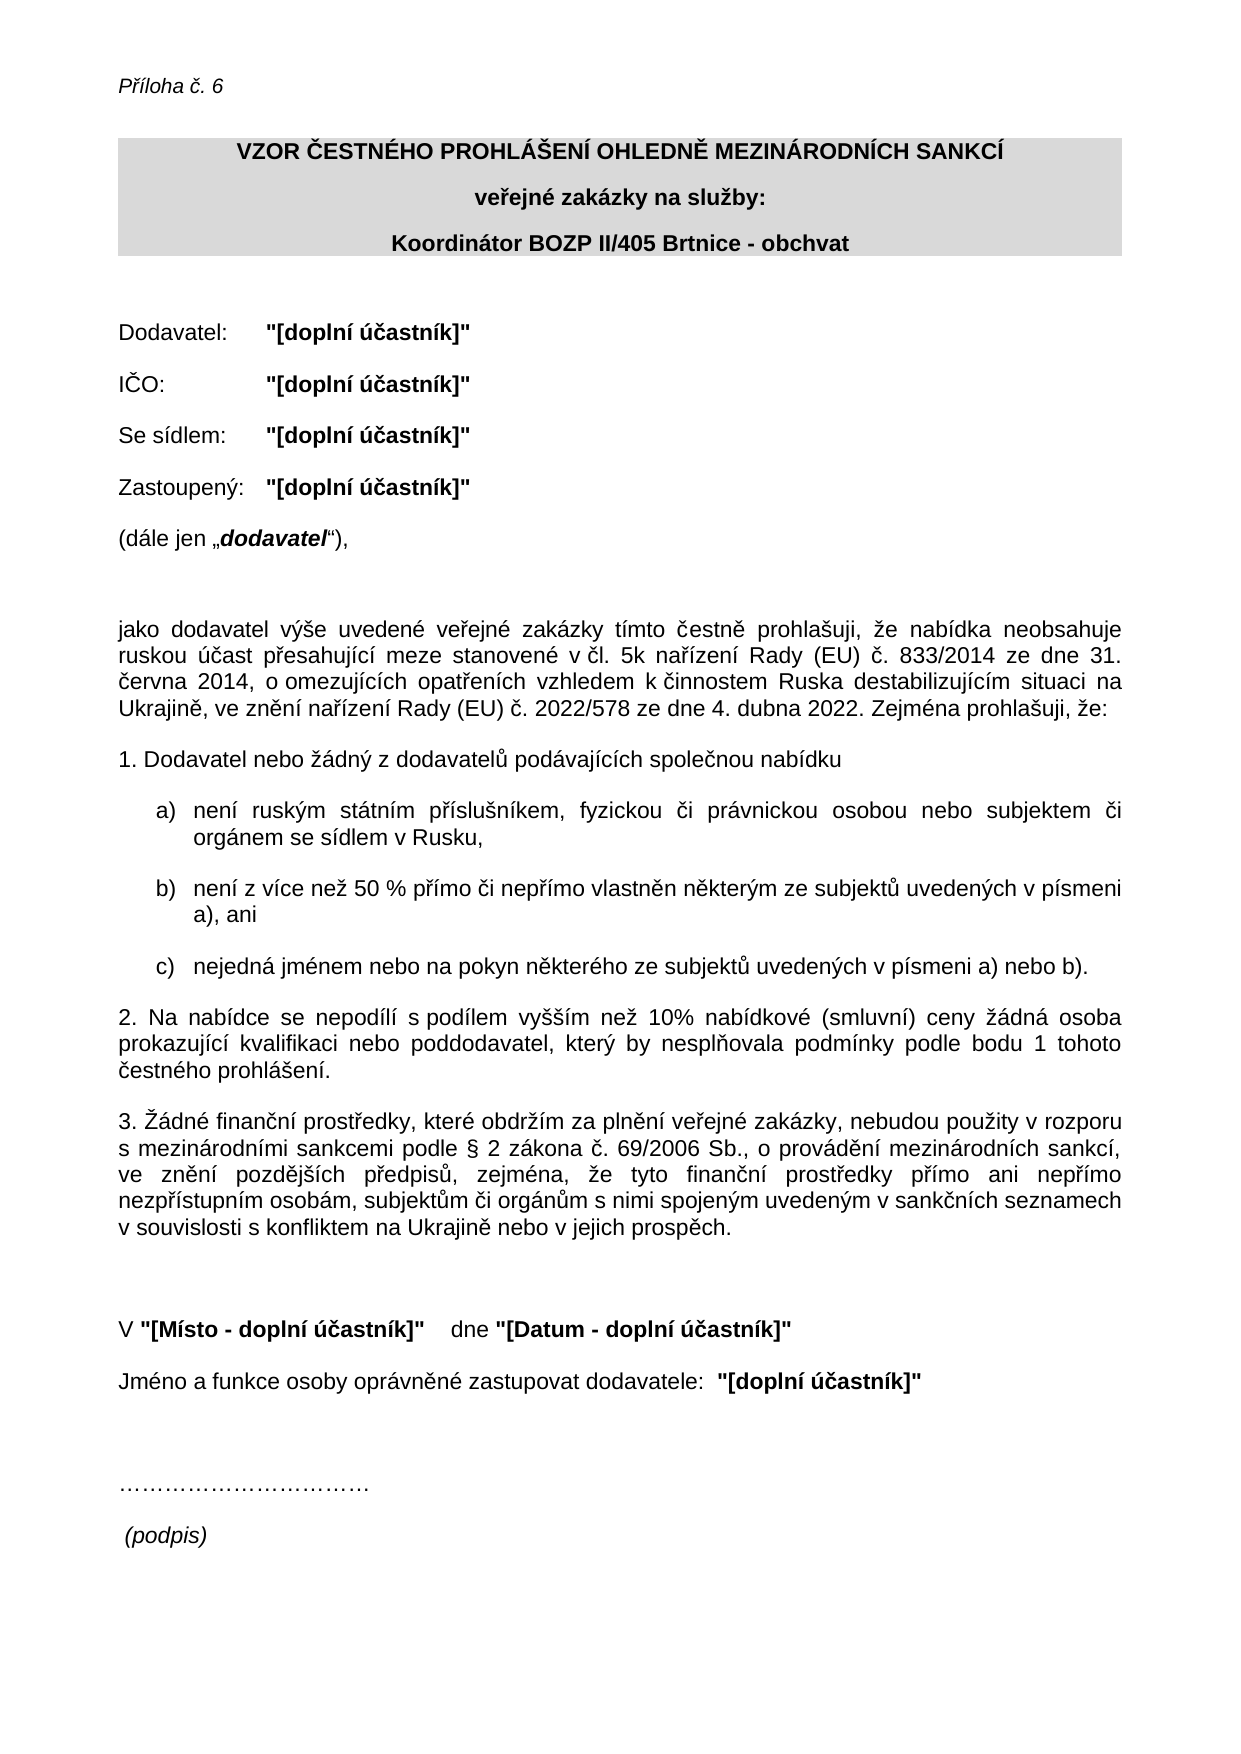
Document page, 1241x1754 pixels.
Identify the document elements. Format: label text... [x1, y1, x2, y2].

text 2. Na nabídce se nepodílí s podílem vyšším než 10% nabídkové (smluvní) ceny žádná osoba prokazující kvalifikaci nebo poddodavatel, který by nesplňovala podmínky podle bodu 1 tohoto čestného prohlášení. [118, 1004, 1122, 1083]
text VZOR ČESTNÉHO PROHLÁŠENÍ OHLEDNĚ MEZINÁRODNÍCH SANKCÍ [118, 138, 1122, 165]
text 3. Žádné finanční prostředky, které obdržím za plnění veřejné zakázky, nebudou použity v rozporu s mezinárodními sankcemi podle § 2 zákona č. 69/2006 Sb., o provádění mezinárodních sankcí, ve znění pozdějších předpisů, zejména, že tyto finanční prostředky přímo ani nepřímo nezpřístupním osobám, subjektům či orgánům s nimi spojeným uvedeným v sankčních seznamech v souvislosti s konfliktem na Ukrajině nebo v jejich prospěch. [118, 1108, 1122, 1240]
text V dne [118, 1316, 1122, 1343]
text (podpis) [118, 1522, 1122, 1548]
text 1. Dodavatel nebo žádný z dodavatelů podávajících společnou nabídku [118, 746, 1122, 772]
list není ruským státním příslušníkem, fyzickou či právnickou osobou nebo subjektem či orgánem se sídlem v Rusku, [156, 797, 1122, 850]
text Koordinátor BOZP II/405 Brtnice - obchvat [118, 229, 1122, 256]
text (dále jen „dodavatel“), [118, 525, 1122, 551]
text Dodavatel: [118, 319, 1122, 346]
list nejedná jménem nebo na pokyn některého ze subjektů uvedených v písmeni a) nebo b). [156, 953, 1122, 979]
text veřejné zakázky na služby: [118, 184, 1122, 210]
text Se sídlem: [118, 422, 1122, 448]
text …………………………… [118, 1470, 1122, 1497]
text Zastoupený: [118, 473, 1122, 500]
text Jméno a funkce osoby oprávněné zastupovat dodavatele: [118, 1368, 1122, 1394]
list není z více než 50 % přímo či nepřímo vlastněn některým ze subjektů uvedených v písmeni a), ani [156, 875, 1122, 928]
text IČO: [118, 371, 1122, 397]
text jako dodavatel výše uvedené veřejné zakázky tímto čestně prohlašuji, že nabídka neobsahuje ruskou účast přesahující meze stanovené v čl. 5k nařízení Rady (EU) č. 833/2014 ze dne 31. června 2014, o omezujících opatřeních vzhledem k činnostem Ruska destabilizujícím situaci na Ukrajině, ve znění nařízení Rady (EU) č. 2022/578 ze dne 4. dubna 2022. Zejména prohlašuji, že: [118, 616, 1122, 721]
